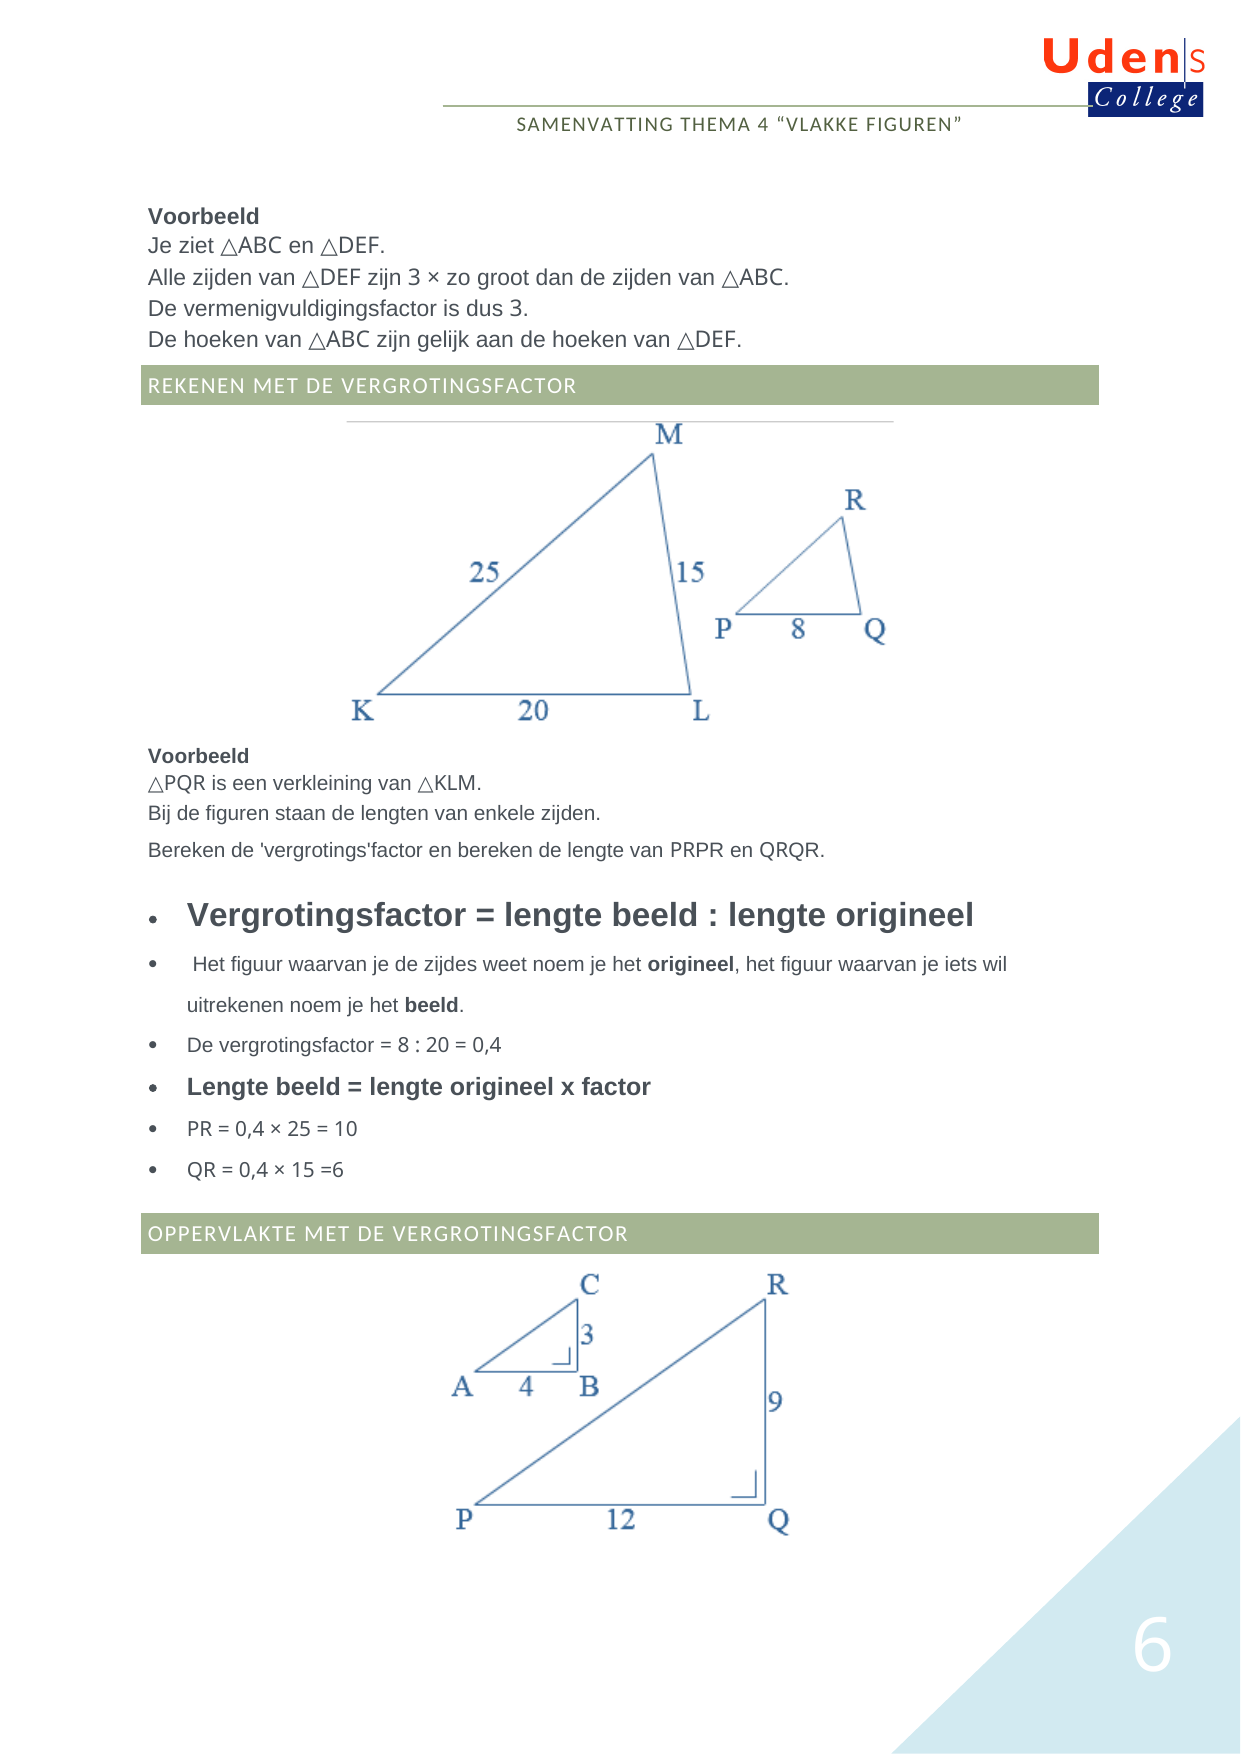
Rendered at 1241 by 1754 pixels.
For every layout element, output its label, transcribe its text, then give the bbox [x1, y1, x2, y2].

list PR = 0,4 × 25 = 10 [149, 1101, 1093, 1142]
list Vergrotingsfactor = lengte beeld : lengte origineel [149, 892, 1093, 934]
list QR = 0,4 × 15 =6 [149, 1142, 1093, 1184]
picture [1044, 38, 1205, 117]
picture [346, 419, 894, 730]
text Voorbeeld △PQR is een verkleining van △KLM. Bij de figuren staan de lengten van enkele zijden. [148, 739, 1093, 824]
list Het figuur waarvan je de zijdes weet noem je het origineel, het figuur waarvan je iets wil uitrekenen noem je het beeld. [149, 934, 1093, 1017]
list Lengte beeld = lengte origineel x factor [149, 1059, 1093, 1101]
subtitle Rekenen met de vergrotingsfactor [148, 371, 1093, 399]
picture [444, 1268, 796, 1542]
text Voorbeeld Je ziet △ABC en △DEF. Alle zijden van △DEF zijn 3 × zo groot dan de zijden van △ABC. De vermenigvuldigingsfactor is dus 3. De hoeken van △ABC zijn gelijk aan de hoeken van △DEF. [148, 201, 1093, 354]
list De vergrotingsfactor = 8 : 20 = 0,4 [149, 1017, 1093, 1059]
text Bereken de 'vergrotings'factor en bereken de lengte van PRPR en QRQR. [148, 835, 1093, 863]
subtitle Oppervlakte met de vergrotingsfactor [148, 1219, 1093, 1247]
